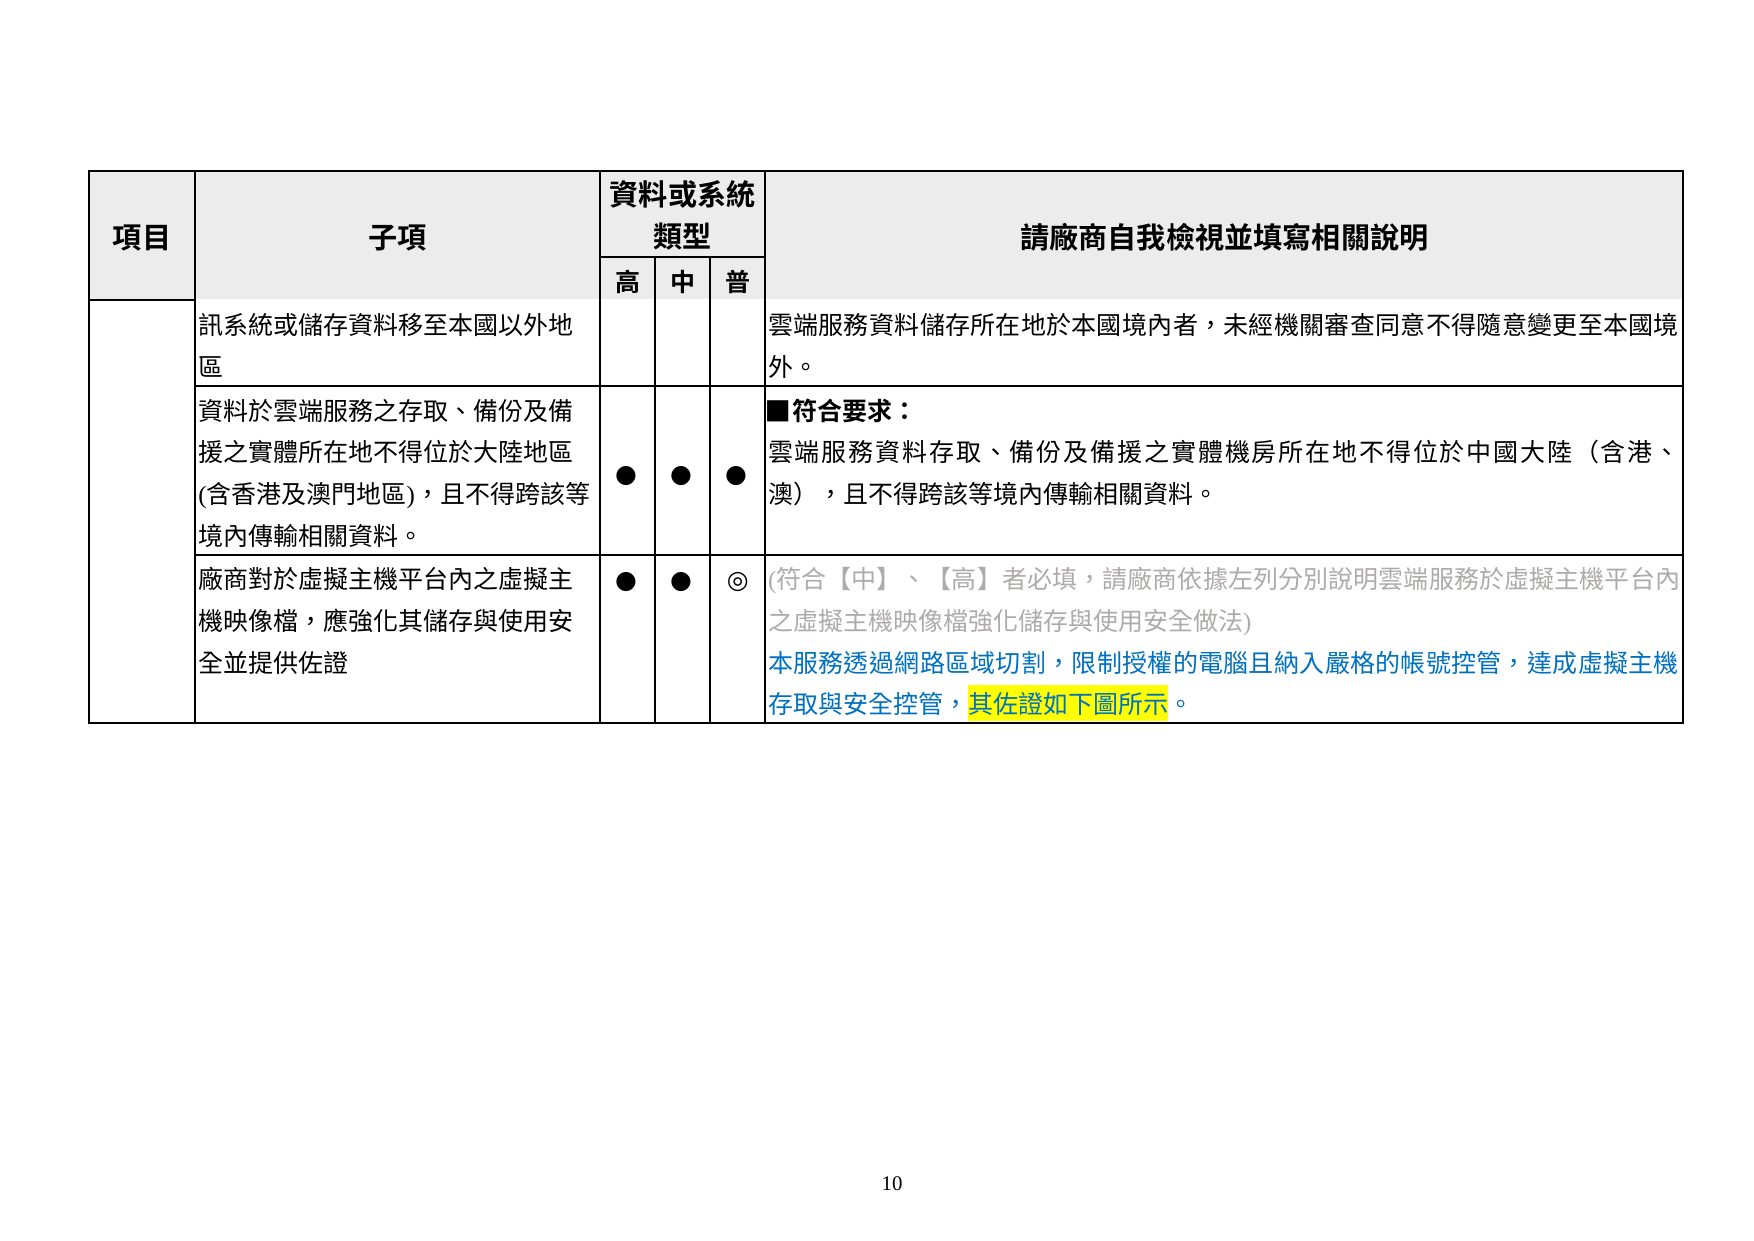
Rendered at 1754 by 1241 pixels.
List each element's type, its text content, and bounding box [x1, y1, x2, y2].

table_cell 資料於雲端服務之存取、備份及備援之實體所在地不得位於大陸地區(含香港及澳門地區)，且不得跨該等境內傳輸相關資料。 [196, 387, 599, 553]
table_cell ● [601, 299, 654, 385]
table_header 子項 [196, 172, 599, 299]
table_cell ● [656, 299, 709, 385]
table_cell 普 [711, 258, 764, 299]
table_cell ● [601, 556, 654, 722]
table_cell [766, 299, 1682, 385]
table_cell ● [711, 387, 764, 553]
table_cell ◎ [711, 556, 764, 722]
table_header 項目 [90, 172, 194, 299]
table_cell ● [601, 387, 654, 553]
table_cell ● [711, 299, 764, 385]
table_cell 高 [601, 258, 654, 299]
table_cell 符合要求： 雲端服務資料存取、備份及備援之實體機房所在地不得位於中國大陸（含港、澳），且不得跨該等境內傳輸相關資料。 [766, 387, 1682, 553]
table_header 資料或系統類型 [601, 172, 764, 256]
table_cell 廠商對於虛擬主機平台內之虛擬主機映像檔，應強化其儲存與使用安全並提供佐證 [196, 556, 599, 722]
table_cell ● [656, 387, 709, 553]
table_cell 中 [656, 258, 709, 299]
table_cell ● [656, 556, 709, 722]
table_cell (符合【中】、【高】者必填，請廠商依據左列分別說明雲端服務於虛擬主機平台內之虛擬主機映像檔強化儲存與使用安全做法) 本服務透過網路區域切割，限制授權的電腦且納入嚴格的帳號控管，達成虛擬主機存取與安全控管，其佐證如下圖所示。 [766, 556, 1682, 722]
table_header 請廠商自我檢視並填寫相關說明 [766, 172, 1682, 299]
table_cell 未經機關審查同意，不得將雲端資訊系統或儲存資料移至本國以外地區 [196, 299, 599, 385]
